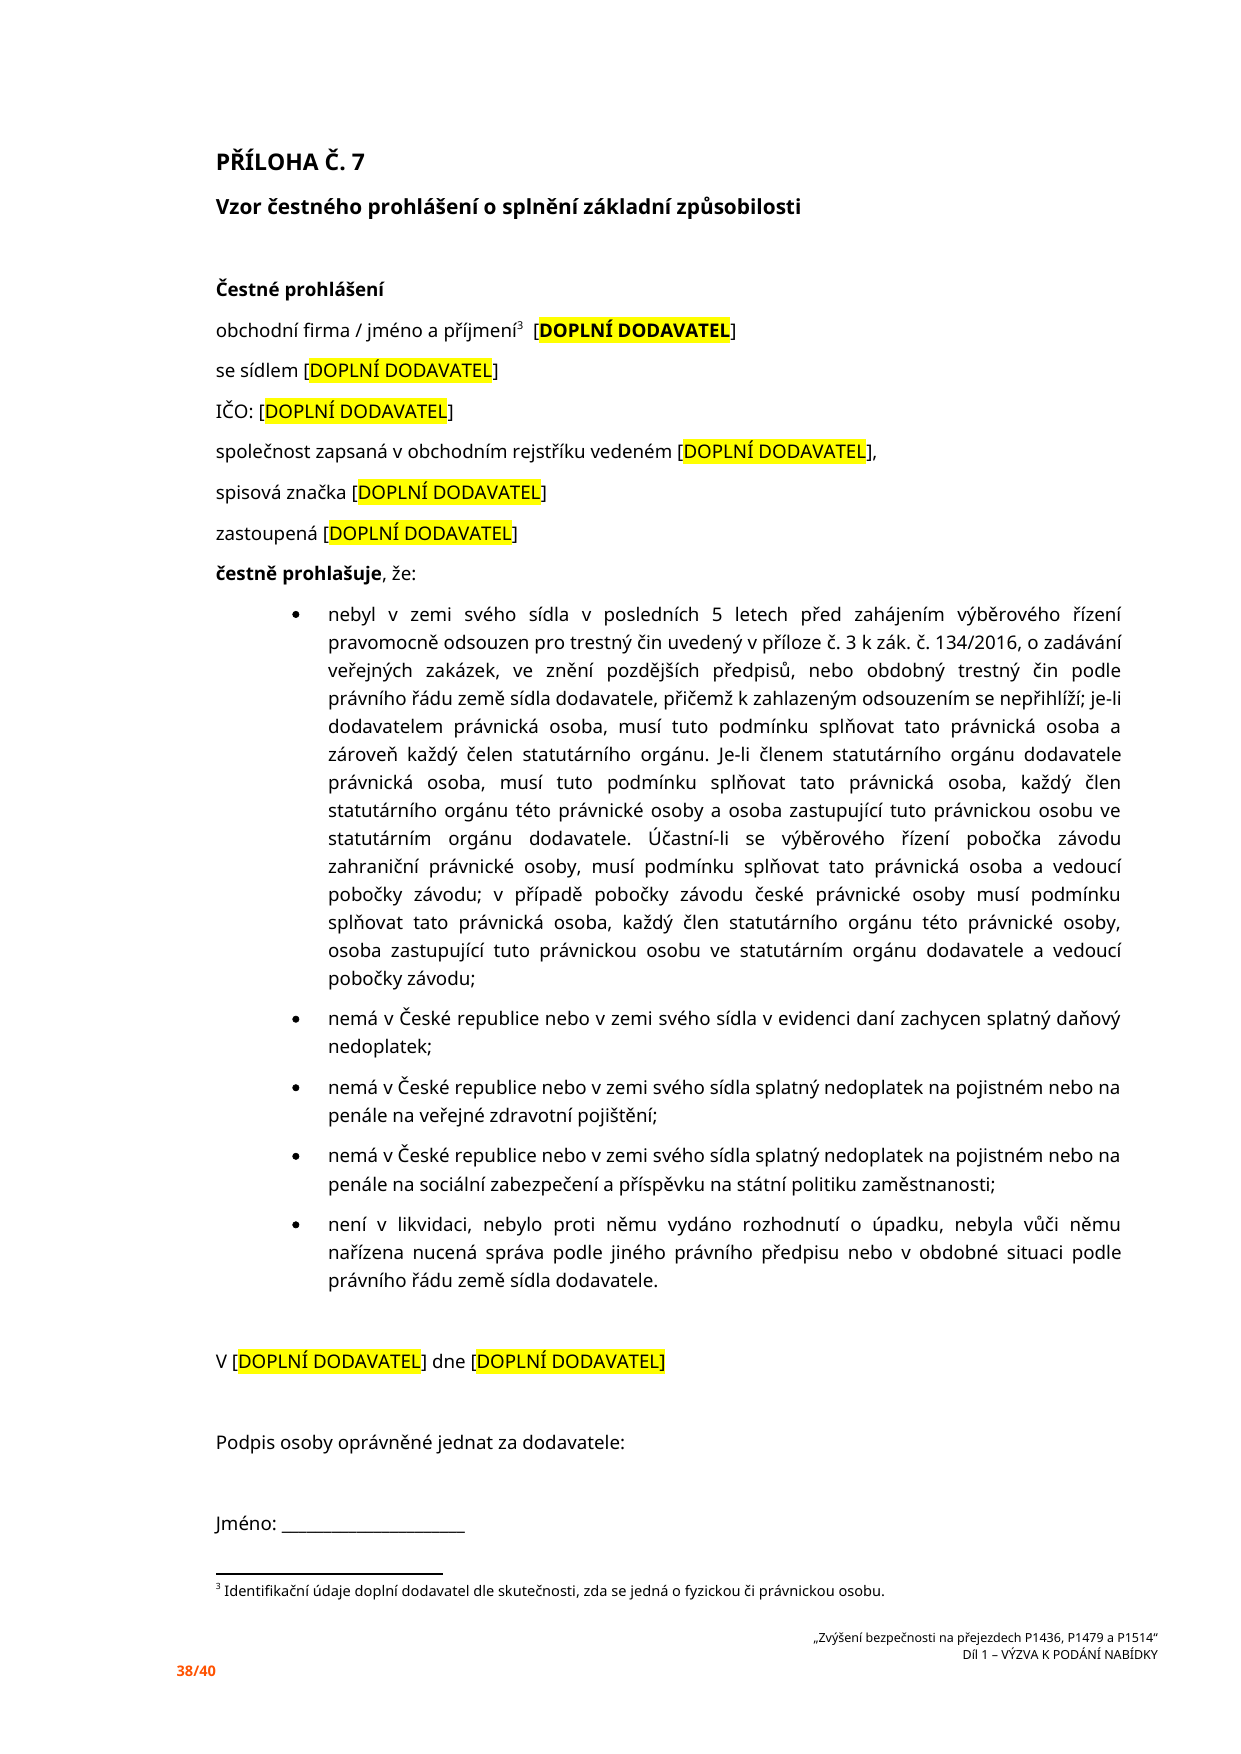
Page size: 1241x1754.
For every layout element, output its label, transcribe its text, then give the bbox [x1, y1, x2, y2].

text Čestné prohlášení [216, 277, 1122, 302]
text zastoupená [DOPLNÍ DODAVATEL] [512, 520, 1122, 545]
text čestně prohlašuje, že: [216, 560, 1122, 586]
text spisová značka [DOPLNÍ DODAVATEL] [216, 479, 358, 505]
text obchodní firma / jméno a příjmení [DOPLNÍ DODAVATEL] [730, 317, 1122, 343]
text Vzor čestného prohlášení o splnění základní způsobilosti [216, 192, 1122, 221]
text V [DOPLNÍ DODAVATEL] dne [DOPLNÍ DODAVATEL] [216, 1348, 1122, 1374]
text Jméno: ______________________ [216, 1511, 1122, 1536]
text není v likvidaci, nebylo proti němu vydáno rozhodnutí o úpadku, nebyla vůči němu nařízena nucená správa podle jiného právního předpisu nebo v obdobné situaci podle právního řádu země sídla dodavatele. [292, 1211, 1122, 1293]
text nemá v České republice nebo v zemi svého sídla splatný nedoplatek na pojistném nebo na penále na sociální zabezpečení a příspěvku na státní politiku zaměstnanosti; [292, 1143, 1122, 1196]
text IČO: [DOPLNÍ DODAVATEL] [447, 398, 1122, 424]
text nemá v České republice nebo v zemi svého sídla v evidenci daní zachycen splatný daňový nedoplatek; [292, 1006, 1122, 1059]
text obchodní firma / jméno a příjmení [DOPLNÍ DODAVATEL] [216, 317, 539, 343]
text společnost zapsaná v obchodním rejstříku vedeném [DOPLNÍ DODAVATEL], [866, 439, 1122, 464]
text nemá v České republice nebo v zemi svého sídla splatný nedoplatek na pojistném nebo na penále na veřejné zdravotní pojištění; [292, 1074, 1122, 1128]
text se sídlem [DOPLNÍ DODAVATEL] [216, 358, 309, 383]
text se sídlem [DOPLNÍ DODAVATEL] [492, 358, 1122, 383]
text Příloha č. 7 [216, 146, 1122, 177]
text nebyl v zemi svého sídla v posledních 5 letech před zahájením výběrového řízení pravomocně odsouzen pro trestný čin uvedený v příloze č. 3 k zák. č. 134/2016, o zadávání veřejných zakázek, ve znění pozdějších předpisů, nebo obdobný trestný čin podle právního řádu země sídla dodavatele, přičemž k zahlazeným odsouzením se nepřihlíží; je-li dodavatelem právnická osoba, musí tuto podmínku splňovat tato právnická osoba a zároveň každý čelen statutárního orgánu. Je-li členem statutárního orgánu dodavatele právnická osoba, musí tuto podmínku splňovat tato právnická osoba, každý člen statutárního orgánu této právnické osoby a osoba zastupující tuto právnickou osobu ve statutárním orgánu dodavatele. Účastní-li se výběrového řízení pobočka závodu zahraniční právnické osoby, musí podmínku splňovat tato právnická osoba a vedoucí pobočky závodu; v případě pobočky závodu české právnické osoby musí podmínku splňovat tato právnická osoba, každý člen statutárního orgánu této právnické osoby, osoba zastupující tuto právnickou osobu ve statutárním orgánu dodavatele a vedoucí pobočky závodu; [292, 601, 1122, 991]
text spisová značka [DOPLNÍ DODAVATEL] [541, 479, 1122, 505]
text zastoupená [DOPLNÍ DODAVATEL] [216, 520, 329, 545]
text společnost zapsaná v obchodním rejstříku vedeném [DOPLNÍ DODAVATEL], [216, 439, 683, 464]
text Podpis osoby oprávněné jednat za dodavatele: [216, 1429, 1122, 1455]
